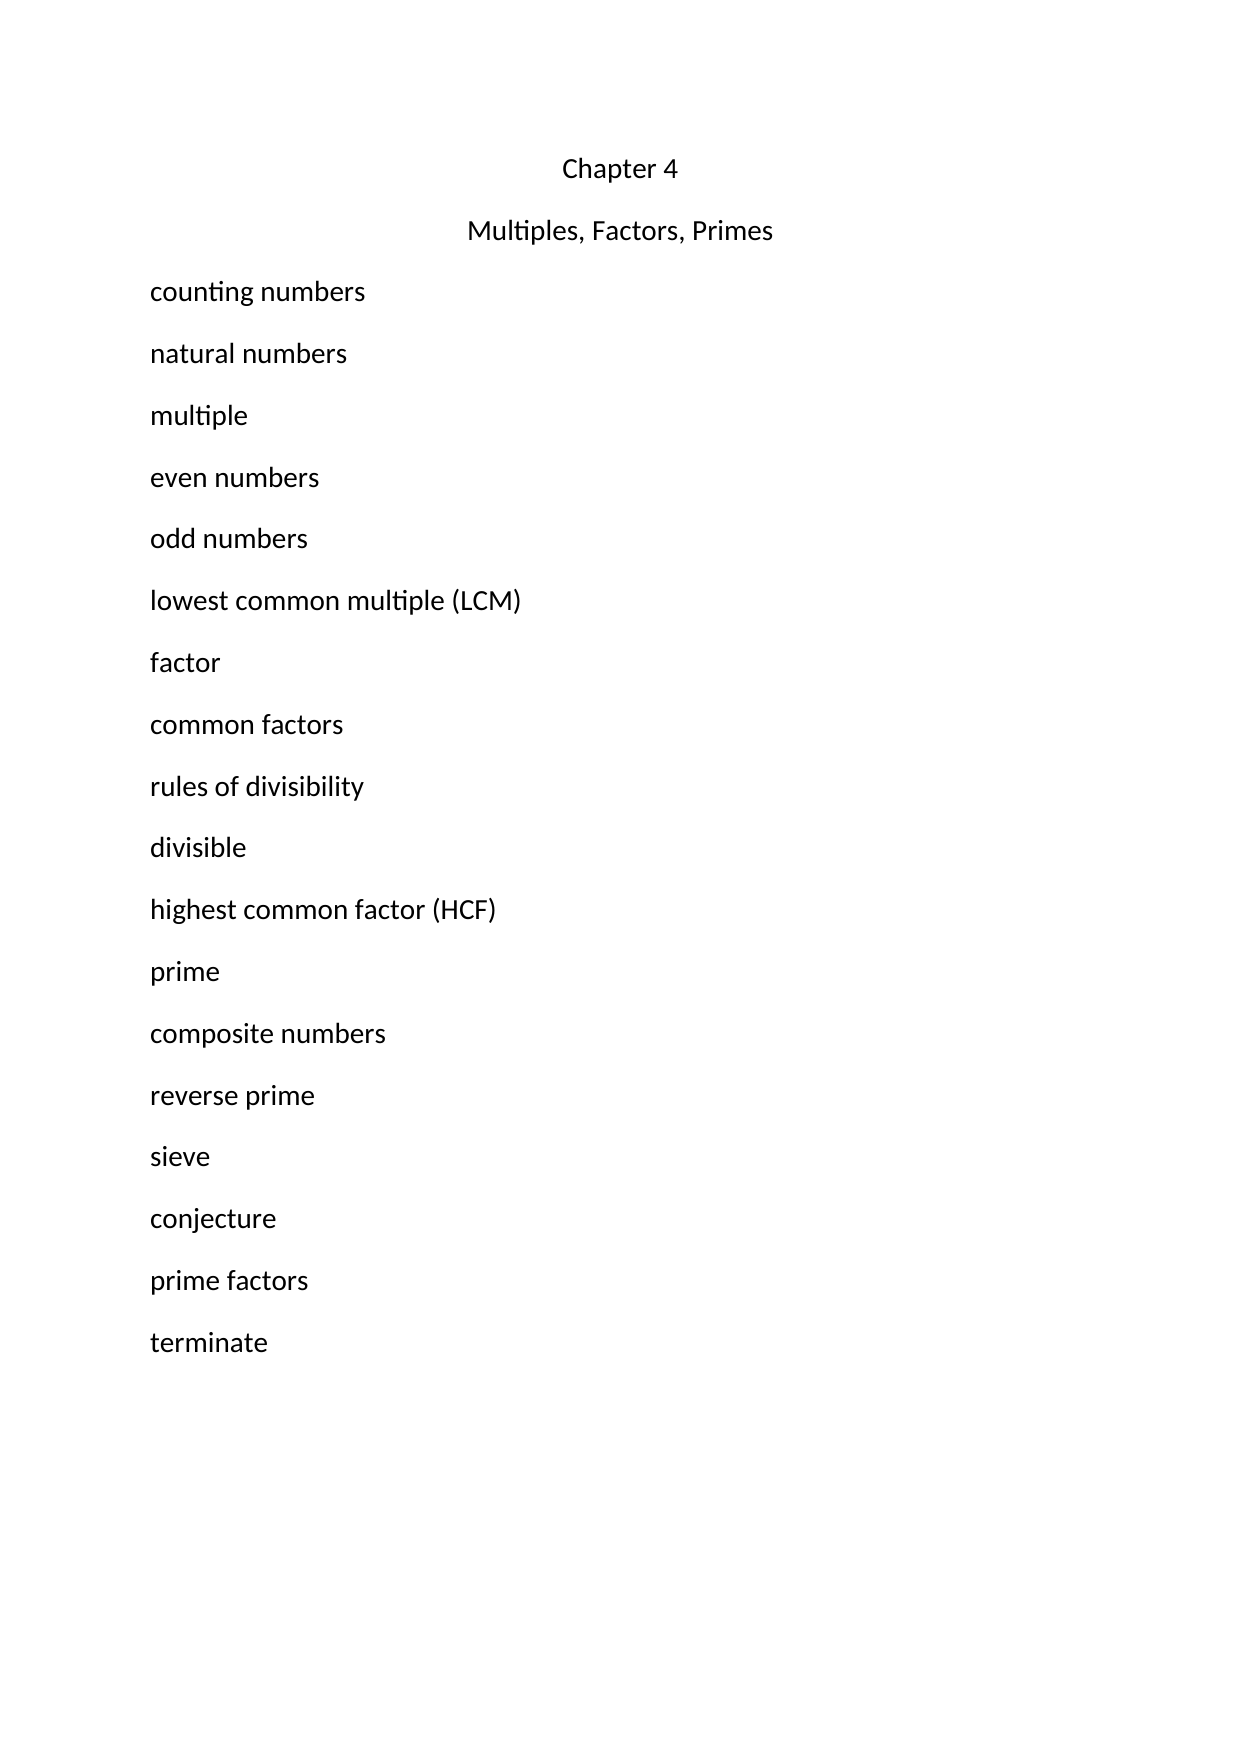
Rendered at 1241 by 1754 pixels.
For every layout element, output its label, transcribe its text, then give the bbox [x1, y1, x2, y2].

text sieve [150, 1138, 1090, 1174]
text highest common factor (HCF) [150, 891, 1090, 927]
text conjecture [150, 1200, 1090, 1236]
text common factors [150, 706, 1090, 742]
text Multiples, Factors, Primes [150, 212, 1090, 247]
text prime [150, 953, 1090, 989]
text reverse prime [150, 1077, 1090, 1112]
text multiple [150, 397, 1090, 433]
text composite numbers [150, 1015, 1090, 1050]
text counting numbers [150, 273, 1090, 309]
text prime factors [150, 1262, 1090, 1297]
text odd numbers [150, 521, 1090, 556]
text factor [150, 644, 1090, 680]
text lowest common multiple (LCM) [150, 582, 1090, 618]
text terminate [150, 1324, 1090, 1359]
text natural numbers [150, 335, 1090, 371]
text rules of divisibility [150, 768, 1090, 803]
text divisible [150, 829, 1090, 865]
text even numbers [150, 459, 1090, 494]
text Chapter 4 [150, 150, 1090, 186]
